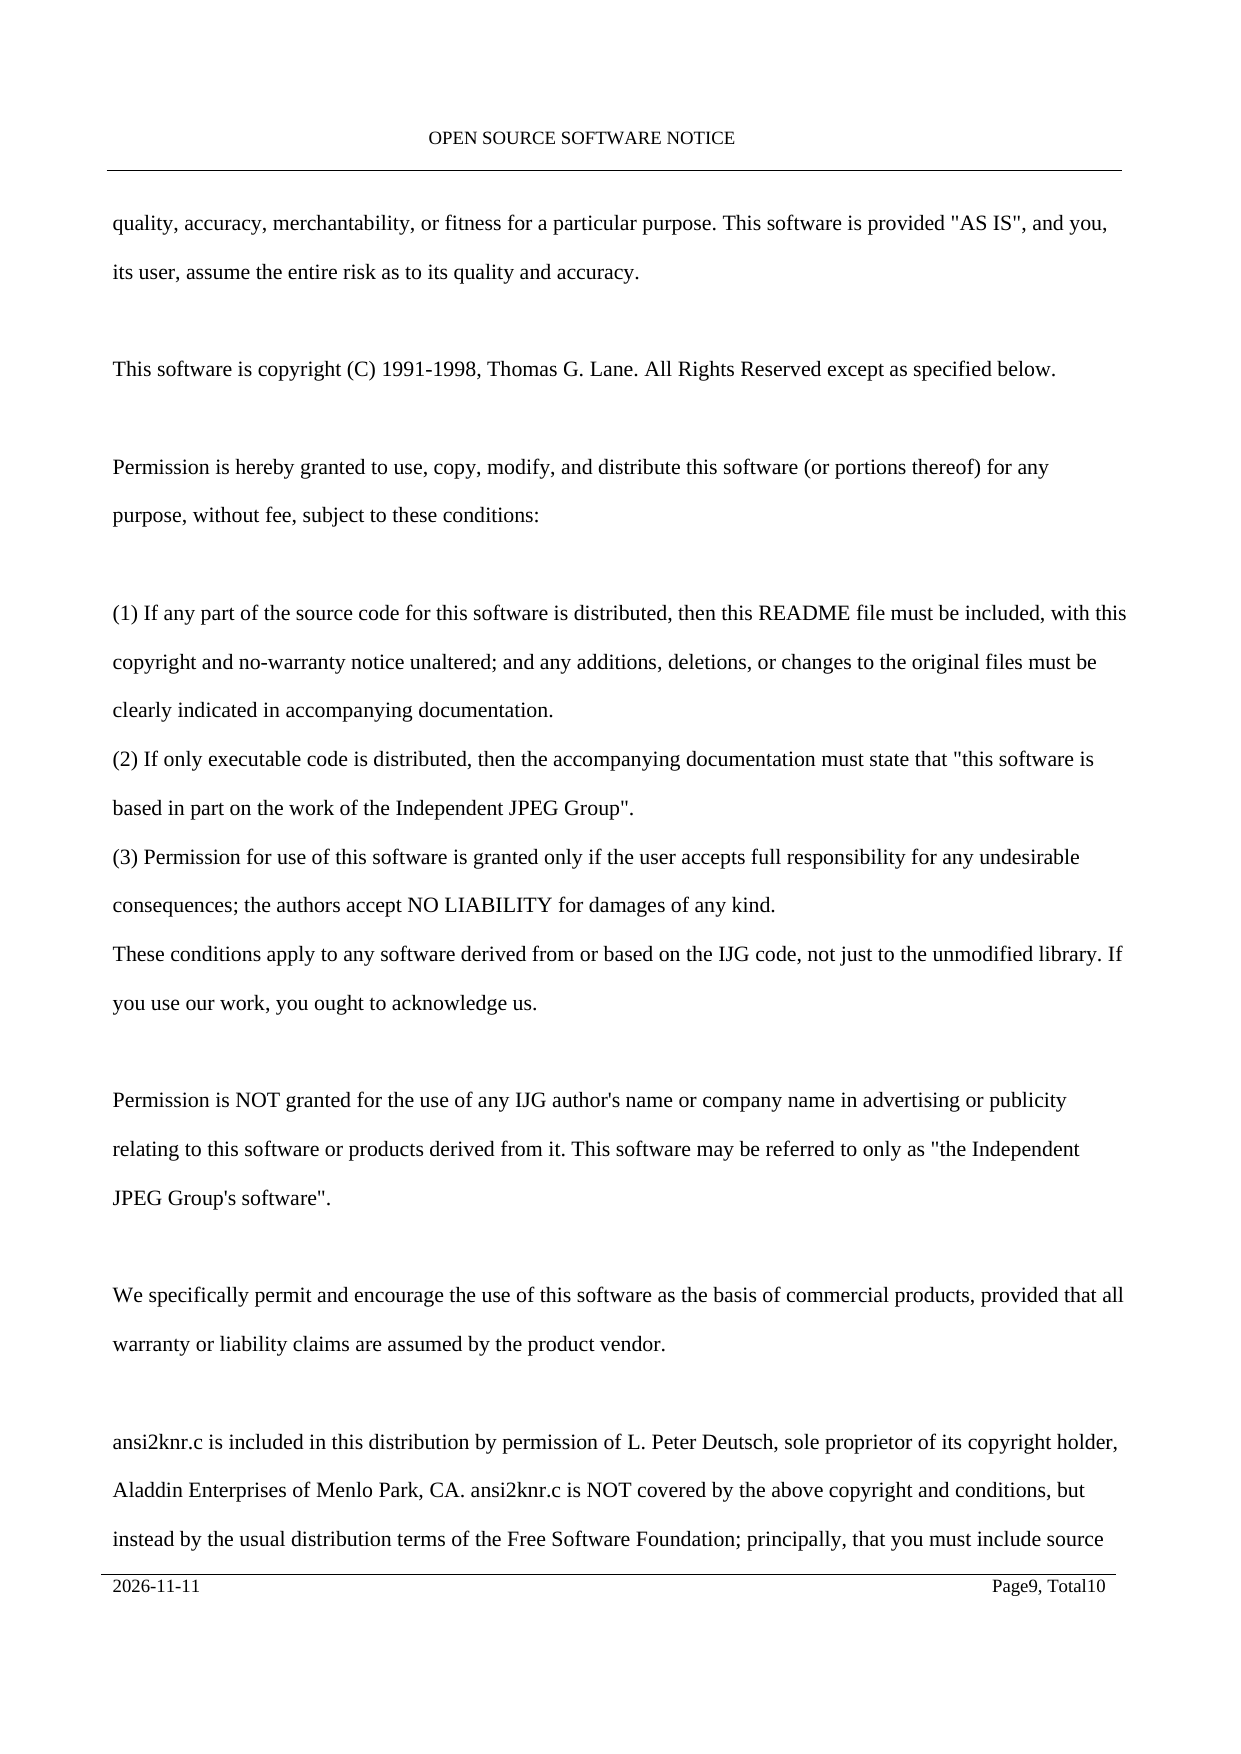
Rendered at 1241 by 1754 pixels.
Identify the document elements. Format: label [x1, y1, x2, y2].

text [112, 206, 1128, 1555]
